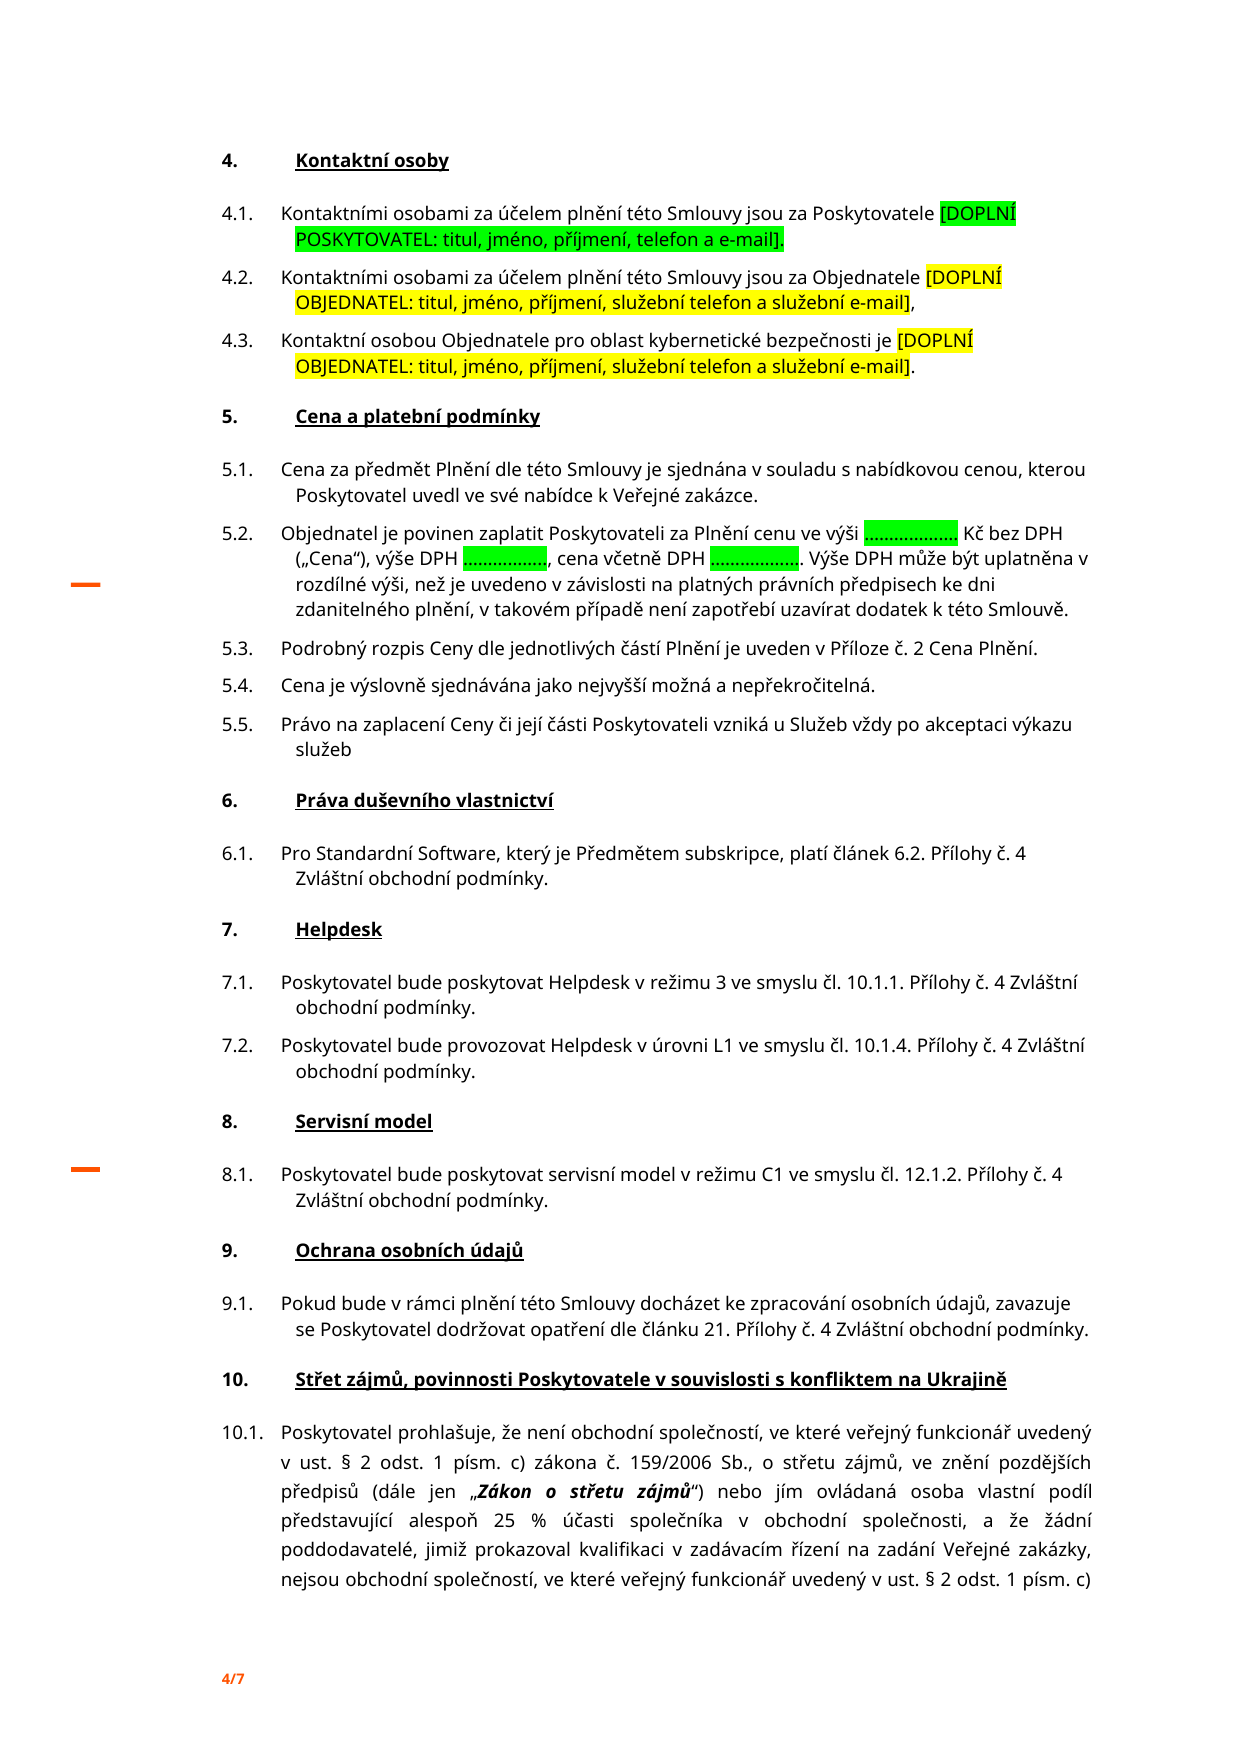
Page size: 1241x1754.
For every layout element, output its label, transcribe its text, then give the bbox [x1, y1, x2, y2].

subtitle Kontaktní osoby [222, 147, 1093, 173]
list Kontaktní osobou Objednatele pro oblast kybernetické bezpečnosti je [DOPLNÍ OBJEDNATEL: titul, jméno, příjmení, služební telefon a služební e-mail]. [222, 328, 897, 379]
list Podrobný rozpis Ceny dle jednotlivých částí Plnění je uveden v Příloze č. 2 Cena Plnění. [222, 635, 1093, 660]
subtitle Helpdesk [222, 916, 1093, 941]
list Právo na zaplacení Ceny či její části Poskytovateli vzniká u Služeb vždy po akceptaci výkazu služeb [222, 711, 1093, 762]
subtitle Cena a platební podmínky [222, 404, 1093, 429]
list Cena je výslovně sjednávána jako nejvyšší možná a nepřekročitelná. [222, 673, 1093, 698]
list Kontaktními osobami za účelem plnění této Smlouvy jsou za Poskytovatele [DOPLNÍ POSKYTOVATEL: titul, jméno, příjmení, telefon a e-mail]. [222, 201, 1093, 252]
list Pokud bude v rámci plnění této Smlouvy docházet ke zpracování osobních údajů, zavazuje se Poskytovatel dodržovat opatření dle článku 21. Přílohy č. 4 Zvláštní obchodní podmínky. [222, 1291, 1093, 1342]
list Cena za předmět Plnění dle této Smlouvy je sjednána v souladu s nabídkovou cenou, kterou Poskytovatel uvedl ve své nabídce k Veřejné zakázce. [222, 457, 1093, 508]
list Poskytovatel bude poskytovat servisní model v režimu C1 ve smyslu čl. 12.1.2. Přílohy č. 4 Zvláštní obchodní podmínky. [222, 1162, 1093, 1213]
list Objednatel je povinen zaplatit Poskytovateli za Plnění cenu ve výši ………………. Kč bez DPH („Cena“), výše DPH …………….., cena včetně DPH ………………. Výše DPH může být uplatněna v rozdílné výši, než je uvedeno v závislosti na platných právních předpisech ke dni zdanitelného plnění, v takovém případě není zapotřebí uzavírat dodatek k této Smlouvě. [222, 520, 1093, 622]
list Pro Standardní Software, který je Předmětem subskripce, platí článek 6.2. Přílohy č. 4 Zvláštní obchodní podmínky. [222, 840, 1093, 891]
subtitle Střet zájmů, povinnosti Poskytovatele v souvislosti s konfliktem na Ukrajině [222, 1367, 1093, 1392]
list Poskytovatel bude provozovat Helpdesk v úrovni L1 ve smyslu čl. 10.1.4. Přílohy č. 4 Zvláštní obchodní podmínky. [222, 1032, 1093, 1083]
list Poskytovatel bude poskytovat Helpdesk v režimu 3 ve smyslu čl. 10.1.1. Přílohy č. 4 Zvláštní obchodní podmínky. [222, 969, 1093, 1020]
list Kontaktní osobou Objednatele pro oblast kybernetické bezpečnosti je [DOPLNÍ OBJEDNATEL: titul, jméno, příjmení, služební telefon a služební e-mail]. [910, 328, 1093, 379]
subtitle Ochrana osobních údajů [222, 1238, 1093, 1263]
subtitle Servisní model [222, 1108, 1093, 1134]
subtitle Práva duševního vlastnictví [222, 787, 1093, 812]
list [221, 1420, 1093, 1592]
list Kontaktními osobami za účelem plnění této Smlouvy jsou za Objednatele [DOPLNÍ OBJEDNATEL: titul, jméno, příjmení, služební telefon a služební e-mail], [222, 264, 1093, 315]
